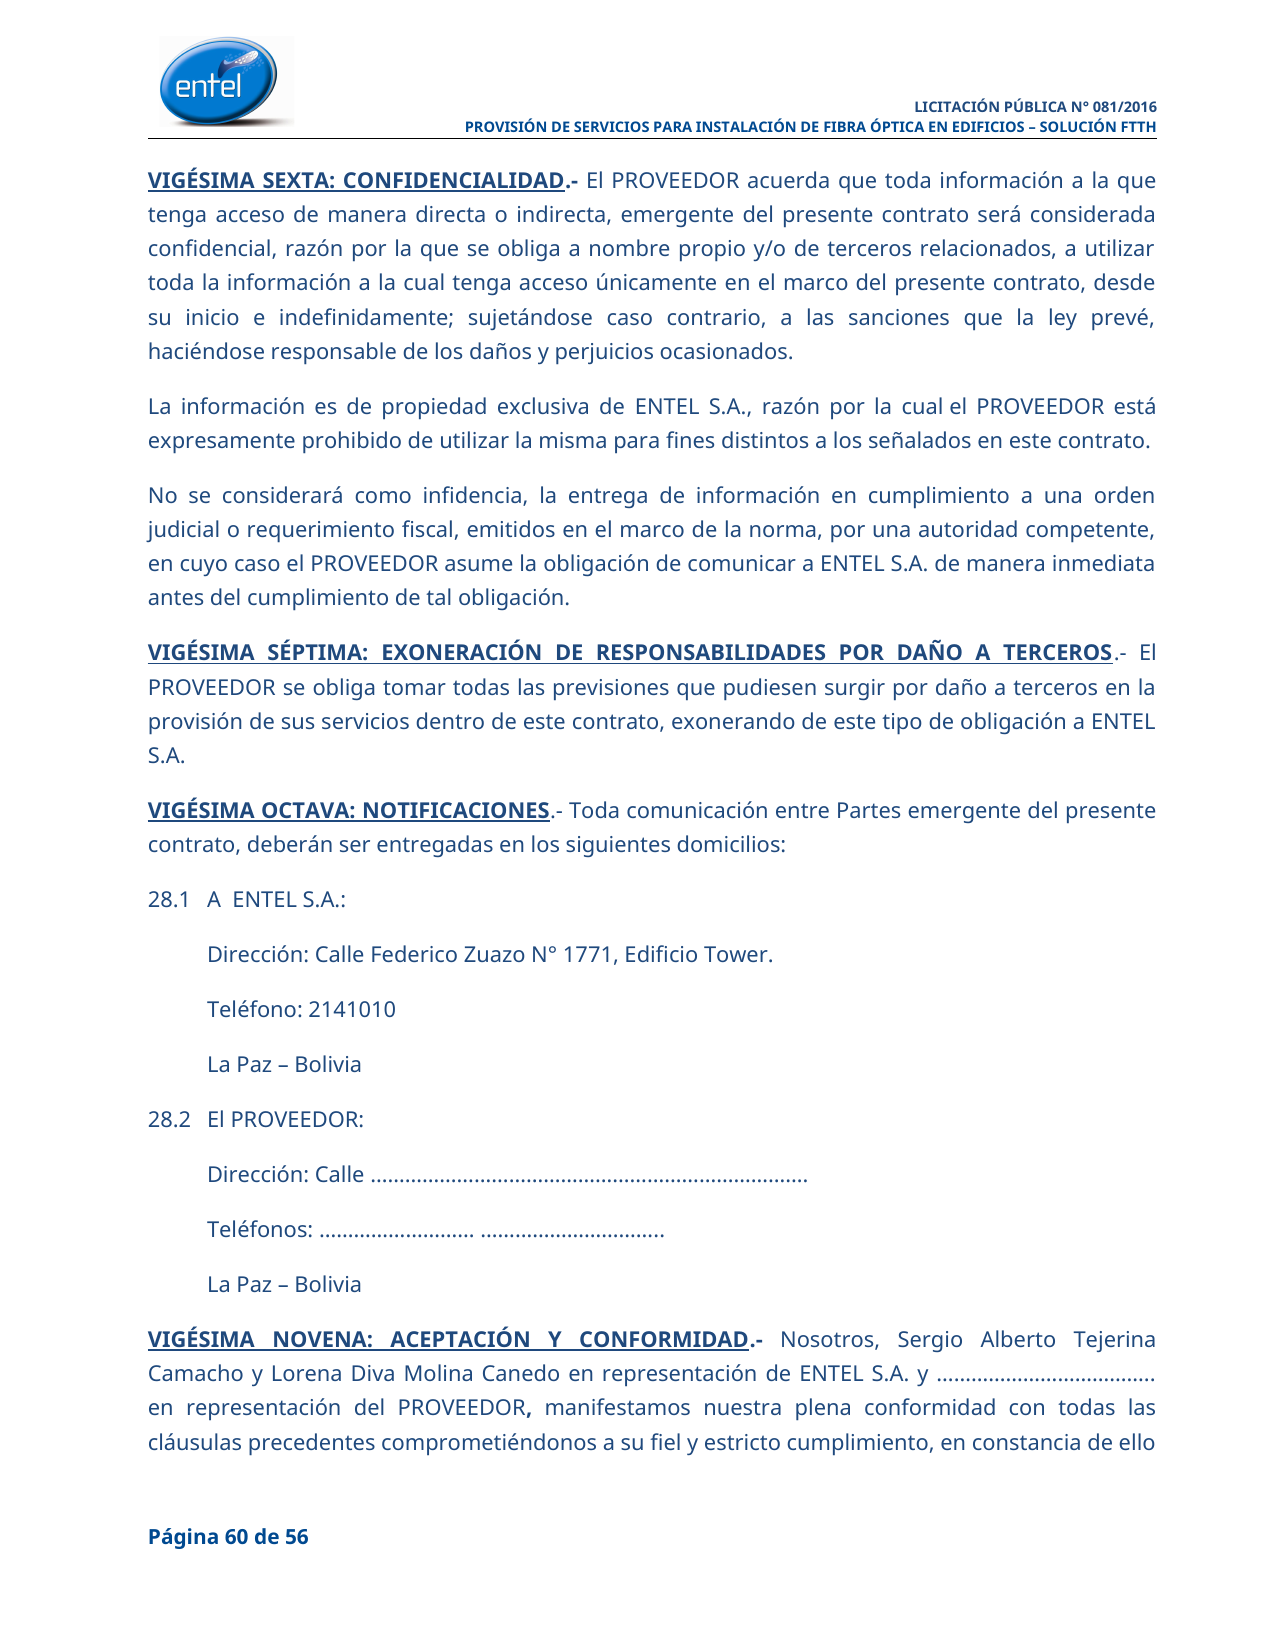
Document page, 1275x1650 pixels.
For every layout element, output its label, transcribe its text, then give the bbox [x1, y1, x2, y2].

text No se considerará como infidencia, la entrega de información en cumplimiento a una orden judicial o requerimiento fiscal, emitidos en el marco de la norma, por una autoridad competente, en cuyo caso el PROVEEDOR asume la obligación de comunicar a ENTEL S.A. de manera inmediata antes del cumplimiento de tal obligación. [148, 480, 1157, 612]
text VIGÉSIMA SÉPTIMA: EXONERACIÓN DE RESPONSABILIDADES POR DAÑO A TERCEROS.- El PROVEEDOR se obliga tomar todas las previsiones que pudiesen surgir por daño a terceros en la provisión de sus servicios dentro de este contrato, exonerando de este tipo de obligación a ENTEL S.A. [148, 637, 1157, 770]
text Dirección: Calle …………………………………………………………………. [207, 1159, 1157, 1189]
text La información es de propiedad exclusiva de ENTEL S.A., razón por la cual el PROVEEDOR está expresamente prohibido de utilizar la misma para fines distintos a los señalados en este contrato. [148, 391, 1157, 455]
text Teléfonos: ……………………… ………………………….. [207, 1214, 1157, 1244]
text Teléfono: 2141010 [207, 994, 1157, 1024]
text La Paz – Bolivia [207, 1049, 1157, 1079]
text 28.1 A ENTEL S.A.: [148, 884, 1157, 914]
text 28.2 El PROVEEDOR: [148, 1104, 1157, 1134]
text VIGÉSIMA SEXTA: CONFIDENCIALIDAD.- El PROVEEDOR acuerda que toda información a la que tenga acceso de manera directa o indirecta, emergente del presente contrato será considerada confidencial, razón por la que se obliga a nombre propio y/o de terceros relacionados, a utilizar toda la información a la cual tenga acceso únicamente en el marco del presente contrato, desde su inicio e indefinidamente; sujetándose caso contrario, a las sanciones que la ley prevé, haciéndose responsable de los daños y perjuicios ocasionados. [148, 165, 1157, 366]
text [148, 1324, 1157, 1456]
text VIGÉSIMA OCTAVA: NOTIFICACIONES.- Toda comunicación entre Partes emergente del presente contrato, deberán ser entregadas en los siguientes domicilios: [148, 795, 1157, 859]
text La Paz – Bolivia [207, 1269, 1157, 1299]
picture [159, 36, 295, 127]
text Dirección: Calle Federico Zuazo N° 1771, Edificio Tower. [207, 939, 1157, 969]
